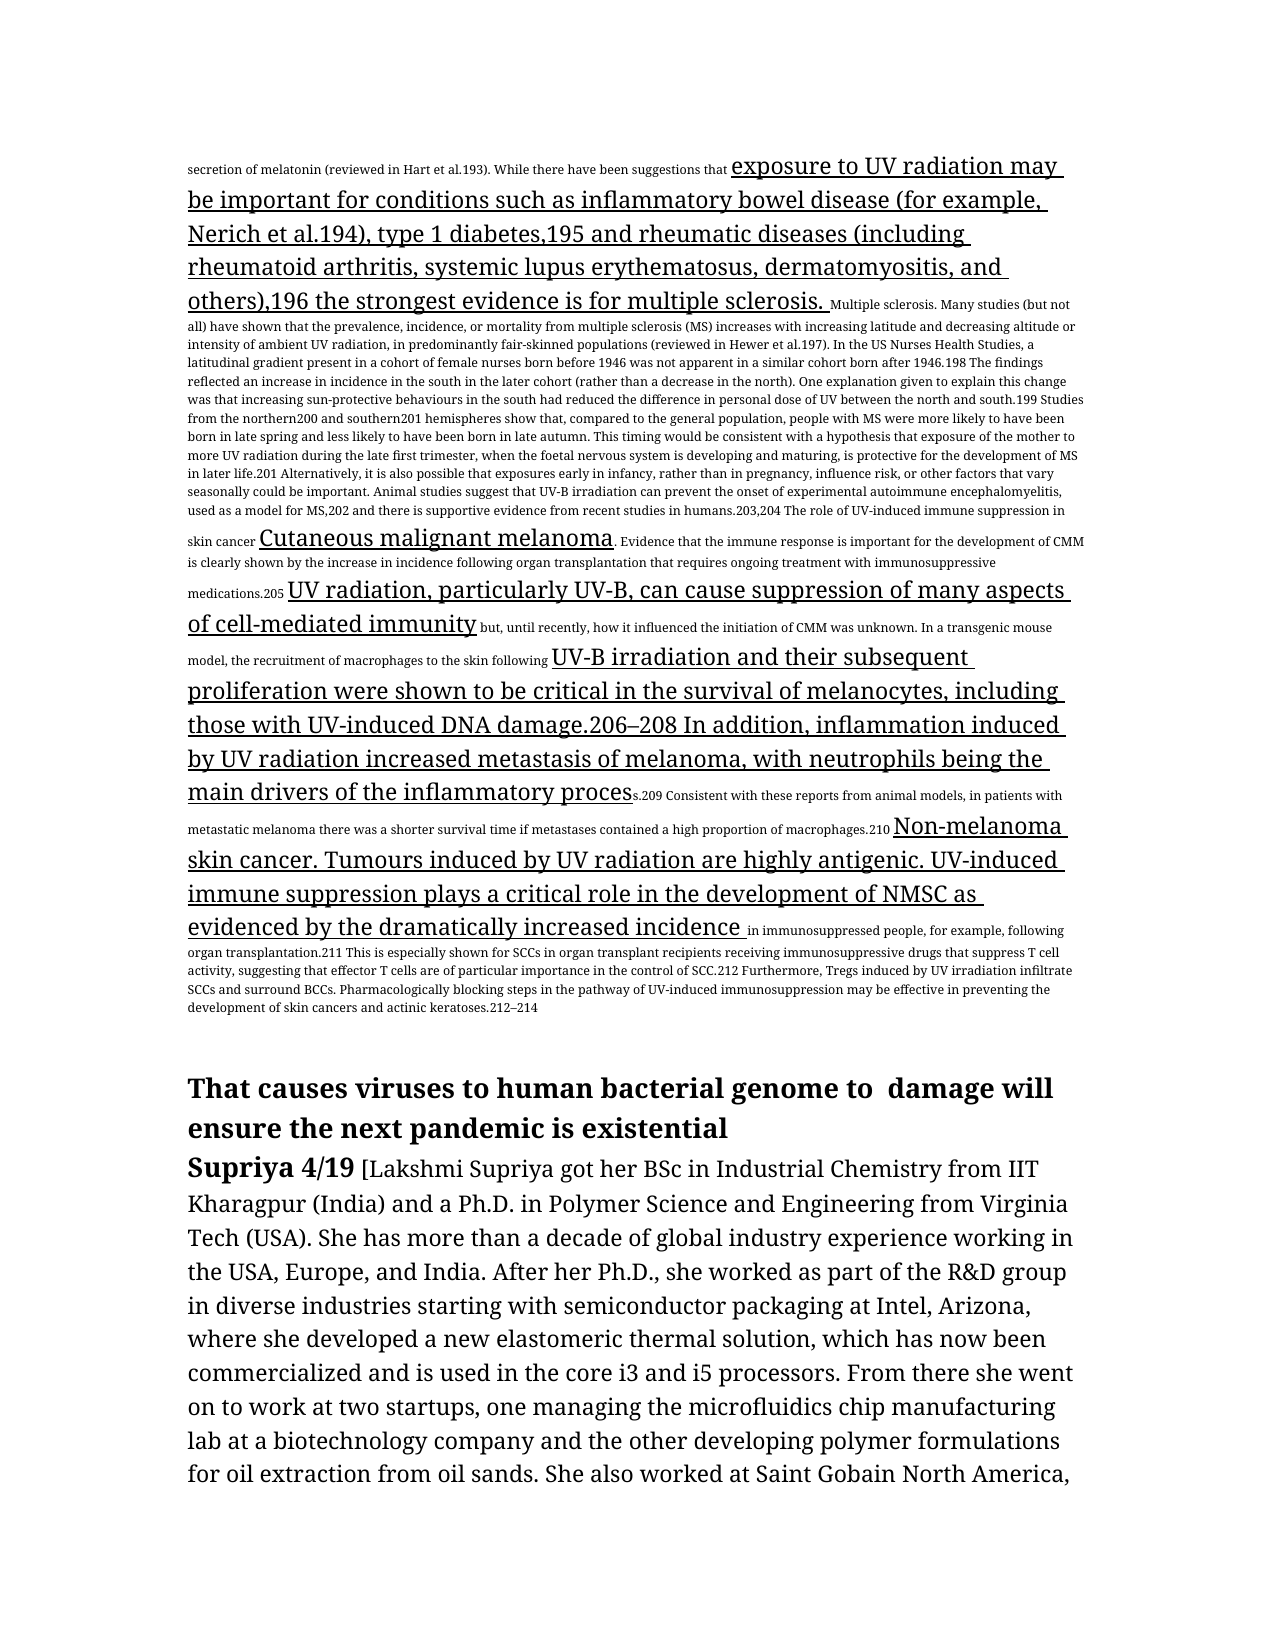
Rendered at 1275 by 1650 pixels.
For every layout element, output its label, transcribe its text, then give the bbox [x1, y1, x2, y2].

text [187, 150, 1087, 1016]
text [187, 1149, 1087, 1489]
subtitle That causes viruses to human bacterial genome to damage will ensure the next pandemic is existential [187, 1069, 1087, 1146]
